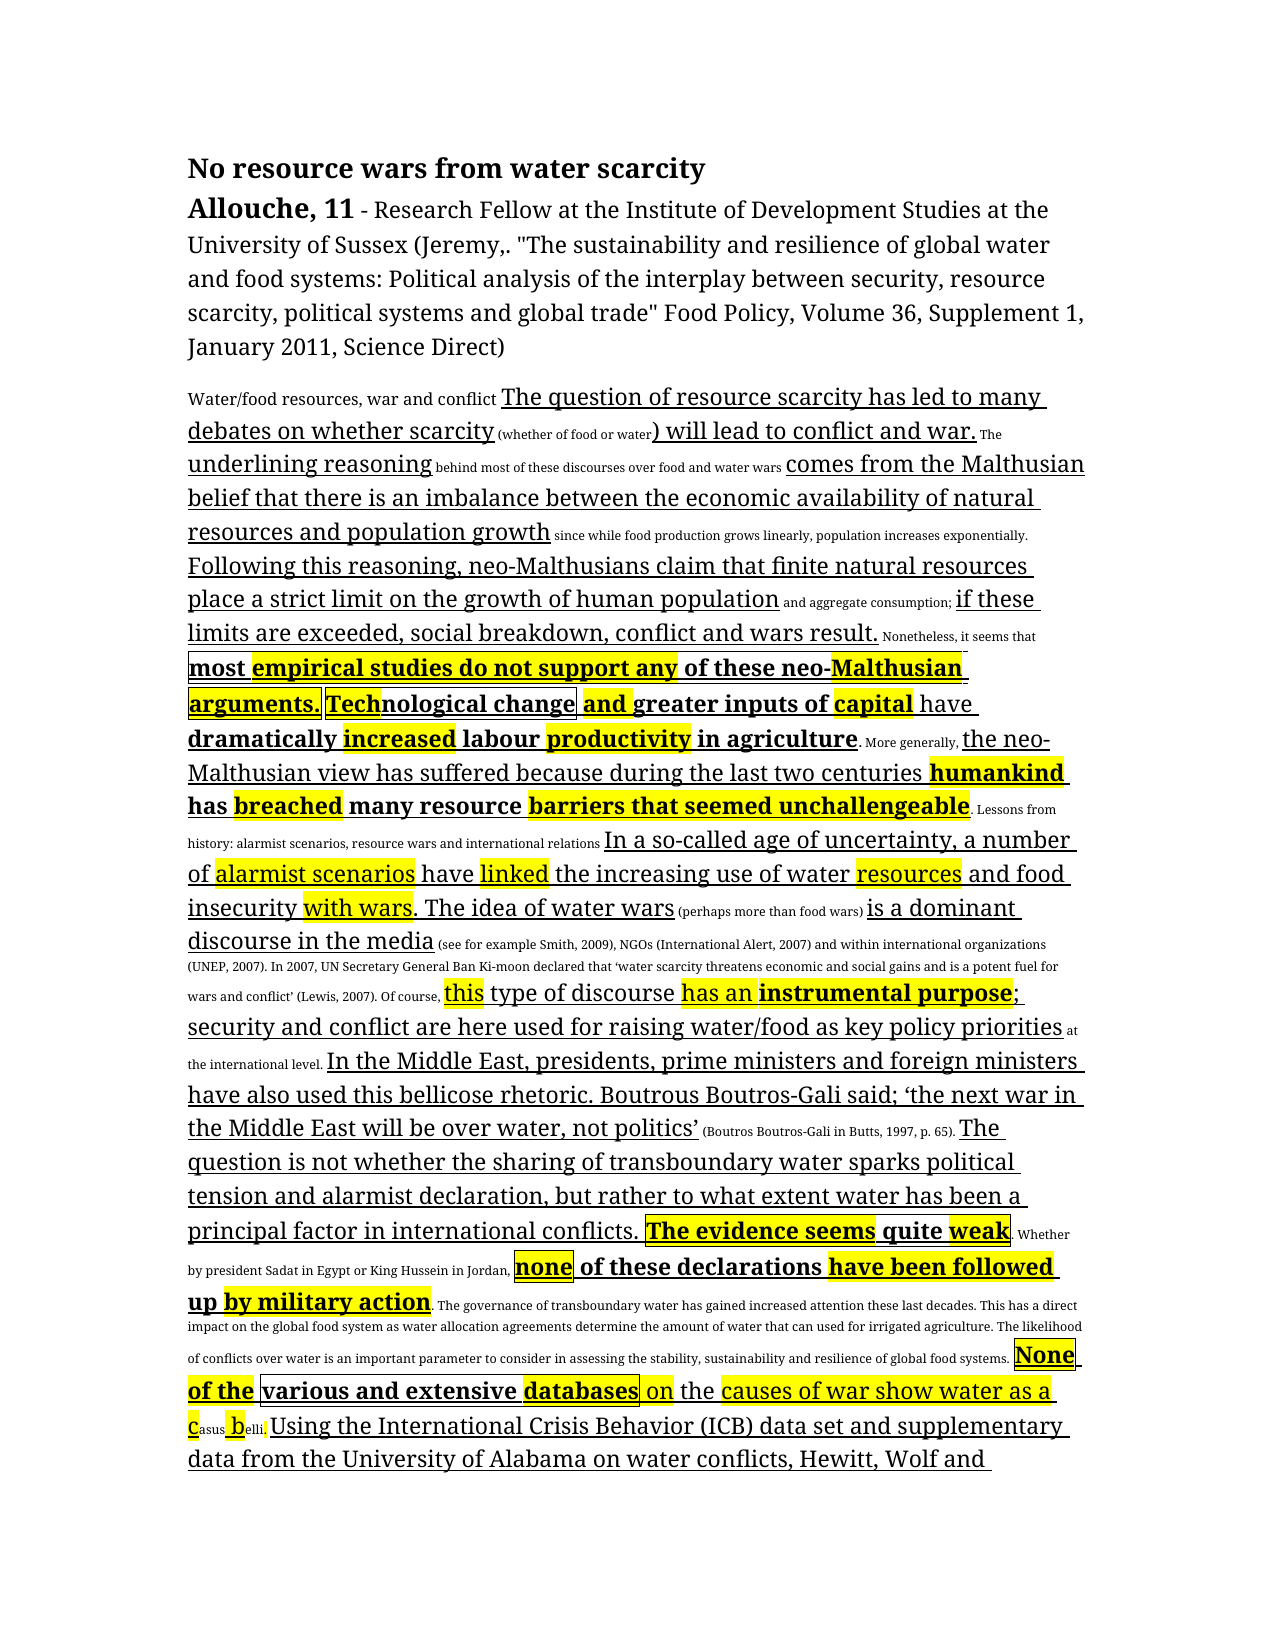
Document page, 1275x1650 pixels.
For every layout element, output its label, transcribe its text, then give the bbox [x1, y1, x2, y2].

text Allouche, 11 - Research Fellow at the Institute of Development Studies at the University of Sussex (Jeremy,. "The sustainability and resilience of global water and food systems: Political analysis of the interplay between security, resource scarcity, political systems and global trade" Food Policy, Volume 36, Supplement 1, January 2011, Science Direct) [187, 190, 1087, 362]
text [187, 381, 1087, 1474]
subtitle No resource wars from water scarcity [187, 150, 1087, 187]
